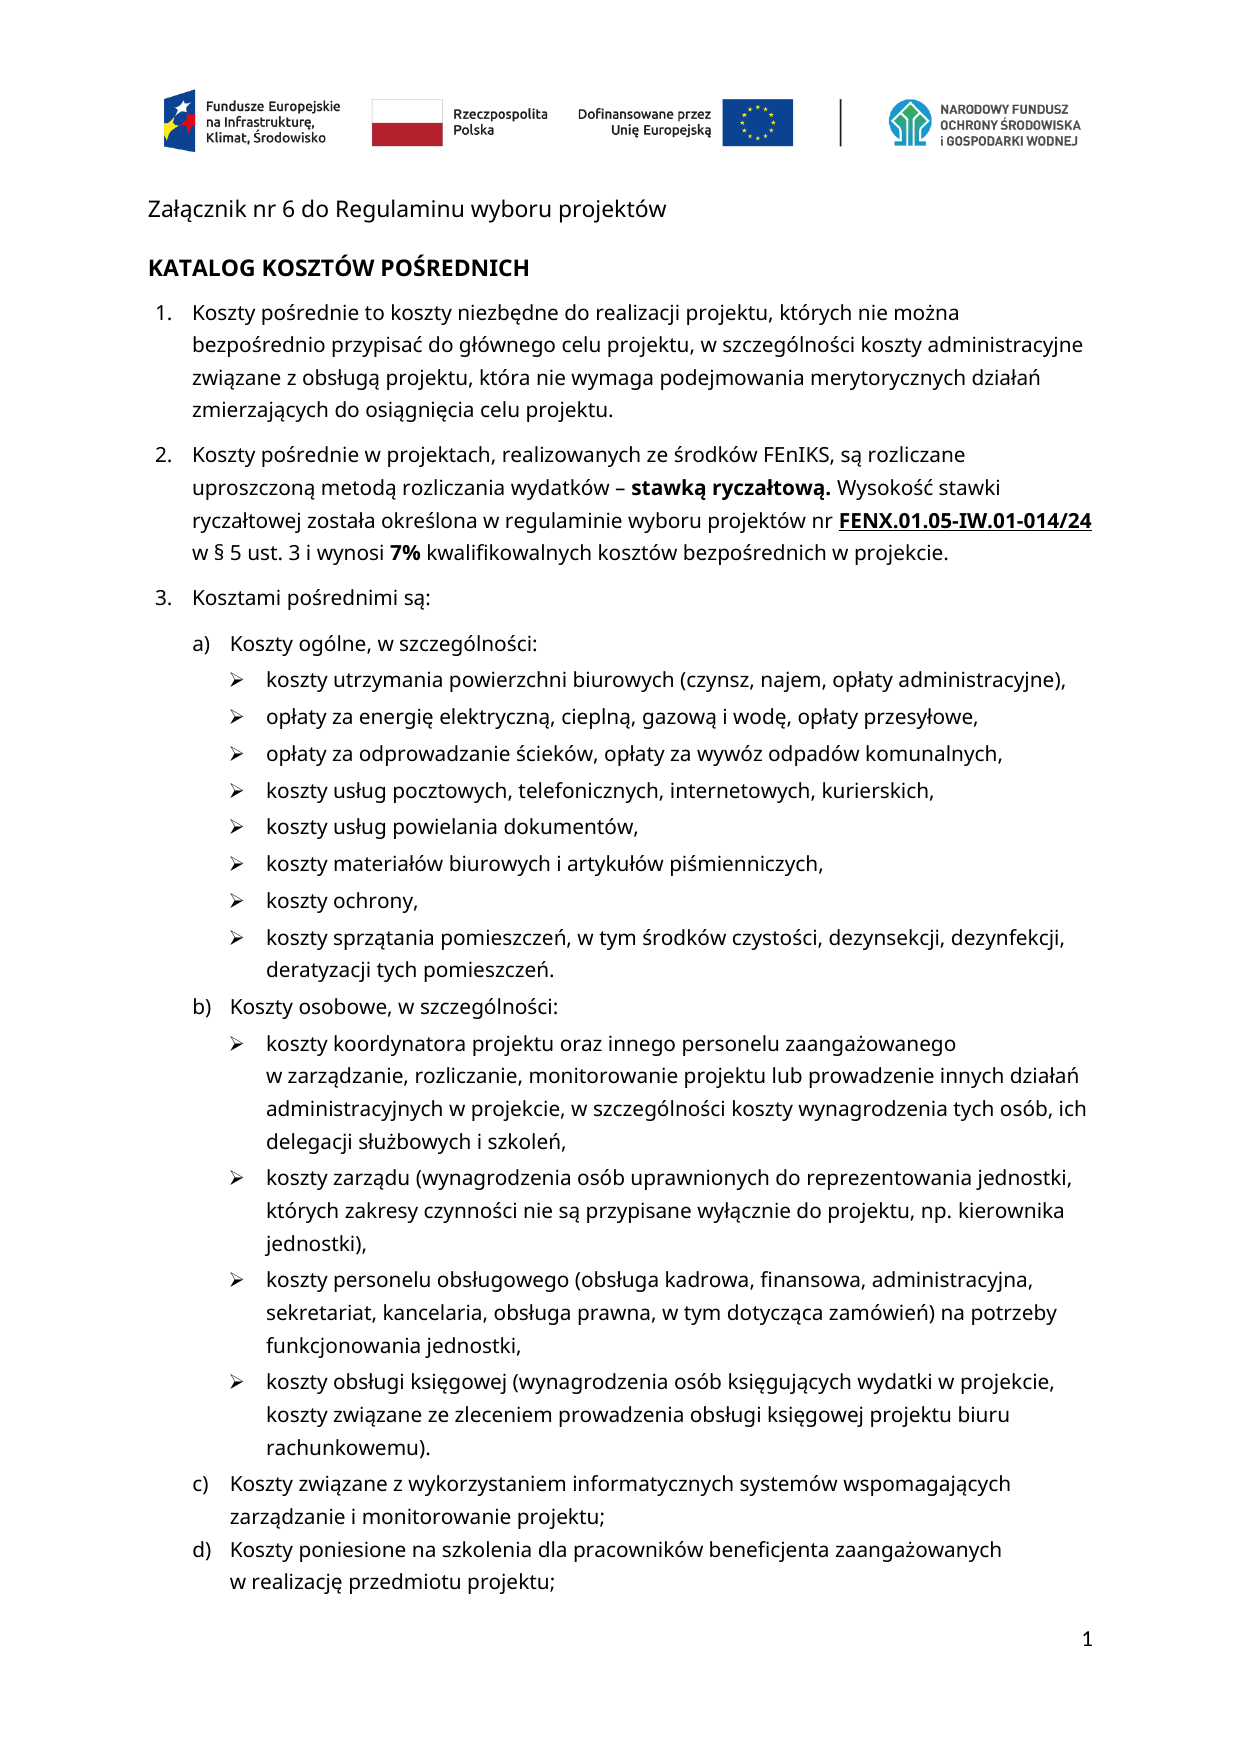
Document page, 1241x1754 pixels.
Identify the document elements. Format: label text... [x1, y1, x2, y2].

subtitle Załącznik nr 6 do Regulaminu wyboru projektów [148, 193, 1093, 224]
list koszty usług pocztowych, telefonicznych, internetowych, kurierskich, [228, 776, 1093, 804]
list Koszty poniesione na szkolenia dla pracowników beneficjenta zaangażowanych w realizację przedmiotu projektu; [192, 1535, 1093, 1596]
subtitle KATALOG KOSZTÓW POŚREDNICH [148, 251, 1093, 283]
list koszty obsługi księgowej (wynagrodzenia osób księgujących wydatki w projekcie, koszty związane ze zleceniem prowadzenia obsługi księgowej projektu biuru rachunkowemu). [228, 1367, 1093, 1461]
list koszty zarządu (wynagrodzenia osób uprawnionych do reprezentowania jednostki, których zakresy czynności nie są przypisane wyłącznie do projektu, np. kierownika jednostki), [228, 1163, 1093, 1257]
list koszty materiałów biurowych i artykułów piśmienniczych, [228, 849, 1093, 878]
list opłaty za energię elektryczną, cieplną, gazową i wodę, opłaty przesyłowe, [228, 702, 1093, 731]
picture [147, 73, 1093, 168]
list koszty utrzymania powierzchni biurowych (czynsz, najem, opłaty administracyjne), [228, 665, 1093, 694]
list Koszty osobowe, w szczególności: [192, 992, 1093, 1021]
list Koszty ogólne, w szczególności: [192, 629, 1093, 657]
list Koszty pośrednie w projektach, realizowanych ze środków FEnIKS, są rozliczane uproszczoną metodą rozliczania wydatków – stawką ryczałtową. Wysokość stawki ryczałtowej została określona w regulaminie wyboru projektów nr FENX.01.05-IW.01-014/24 w § 5 ust. 3 i wynosi 7% kwalifikowalnych kosztów bezpośrednich w projekcie. [155, 441, 1093, 567]
list koszty sprzątania pomieszczeń, w tym środków czystości, dezynsekcji, dezynfekcji, deratyzacji tych pomieszczeń. [228, 923, 1093, 984]
list koszty usług powielania dokumentów, [228, 812, 1093, 841]
list opłaty za odprowadzanie ścieków, opłaty za wywóz odpadów komunalnych, [228, 739, 1093, 767]
list Koszty związane z wykorzystaniem informatycznych systemów wspomagających zarządzanie i monitorowanie projektu; [192, 1469, 1093, 1531]
list Koszty pośrednie to koszty niezbędne do realizacji projektu, których nie można bezpośrednio przypisać do głównego celu projektu, w szczególności koszty administracyjne związane z obsługą projektu, która nie wymaga podejmowania merytorycznych działań zmierzających do osiągnięcia celu projektu. [155, 298, 1093, 424]
list koszty ochrony, [228, 886, 1093, 914]
list koszty personelu obsługowego (obsługa kadrowa, finansowa, administracyjna, sekretariat, kancelaria, obsługa prawna, w tym dotycząca zamówień) na potrzeby funkcjonowania jednostki, [228, 1266, 1093, 1359]
list koszty koordynatora projektu oraz innego personelu zaangażowanego w zarządzanie, rozliczanie, monitorowanie projektu lub prowadzenie innych działań administracyjnych w projekcie, w szczególności koszty wynagrodzenia tych osób, ich delegacji służbowych i szkoleń, [228, 1029, 1093, 1155]
list Kosztami pośrednimi są: [155, 583, 1093, 612]
